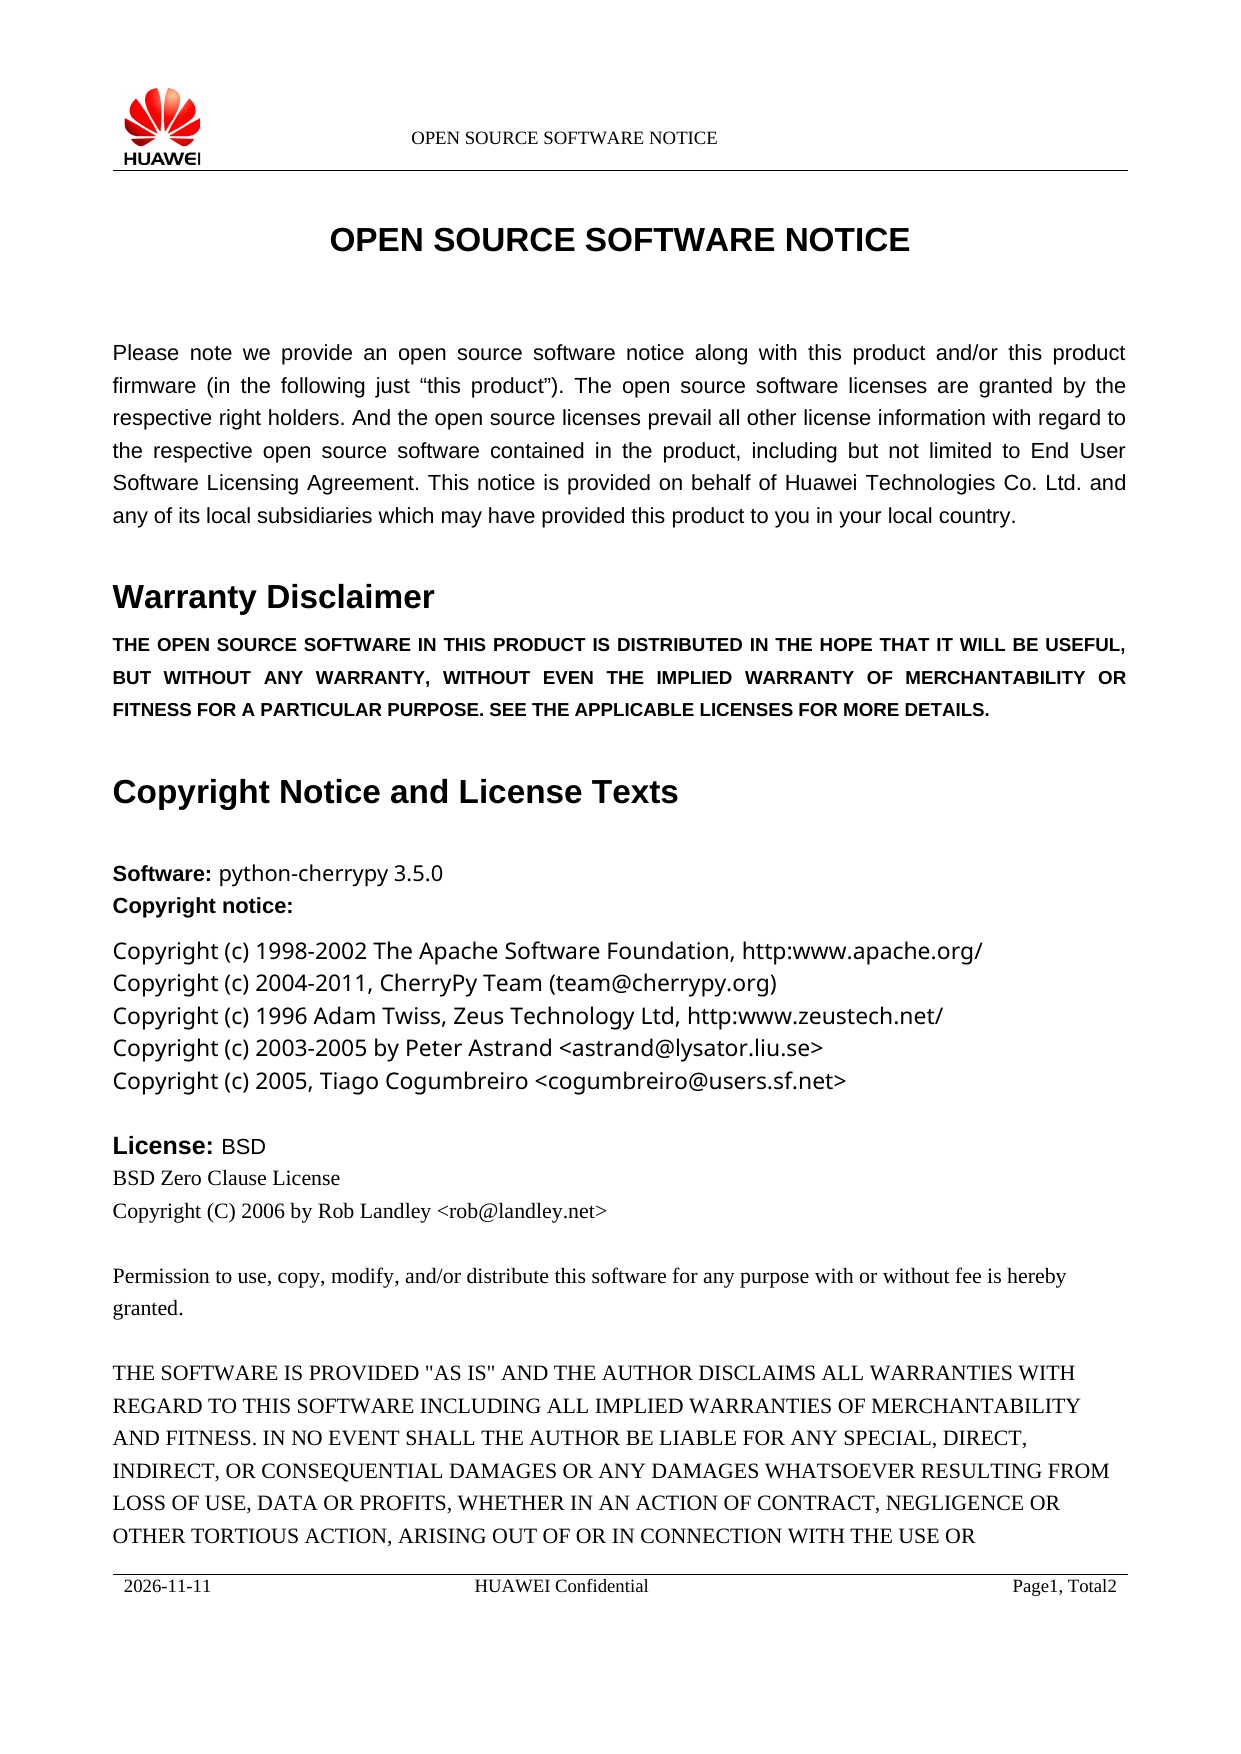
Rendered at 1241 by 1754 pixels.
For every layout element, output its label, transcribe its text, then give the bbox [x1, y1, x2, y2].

text License: BSD [112, 1129, 1128, 1161]
text Copyright Notice and License Texts [112, 759, 1128, 824]
text Warranty Disclaimer [112, 564, 1128, 629]
text The open source software in this product is distributed in the hope that it will be useful, but WITHOUT ANY WARRANTY, without even the implied warranty of MERCHANTABILITY or FITNESS FOR A PARTICULAR PURPOSE. See the applicable licenses for more details. [112, 629, 1128, 726]
text Copyright (c) 1998-2002 The Apache Software Foundation, http:www.apache.org/ Copyright (c) 2004-2011, CherryPy Team (team@cherrypy.org) Copyright (c) 1996 Adam Twiss, Zeus Technology Ltd, http:www.zeustech.net/ Copyright (c) 2003-2005 by Peter Astrand <astrand@lysator.liu.se> Copyright (c) 2005, Tiago Cogumbreiro <cogumbreiro@users.sf.net> [112, 934, 1128, 1129]
picture [124, 88, 201, 165]
title Software: python-cherrypy 3.5.0 [112, 856, 1128, 889]
text Please note we provide an open source software notice along with this product and/or this product firmware (in the following just “this product”). The open source software licenses are granted by the respective right holders. And the open source licenses prevail all other license information with regard to the respective open source software contained in the product, including but not limited to End User Software Licensing Agreement. This notice is provided on behalf of Huawei Technologies Co. Ltd. and any of its local subsidiaries which may have provided this product to you in your local country. [112, 336, 1128, 531]
text OPEN SOURCE SOFTWARE NOTICE [112, 206, 1128, 271]
text Copyright notice: [112, 889, 1128, 921]
